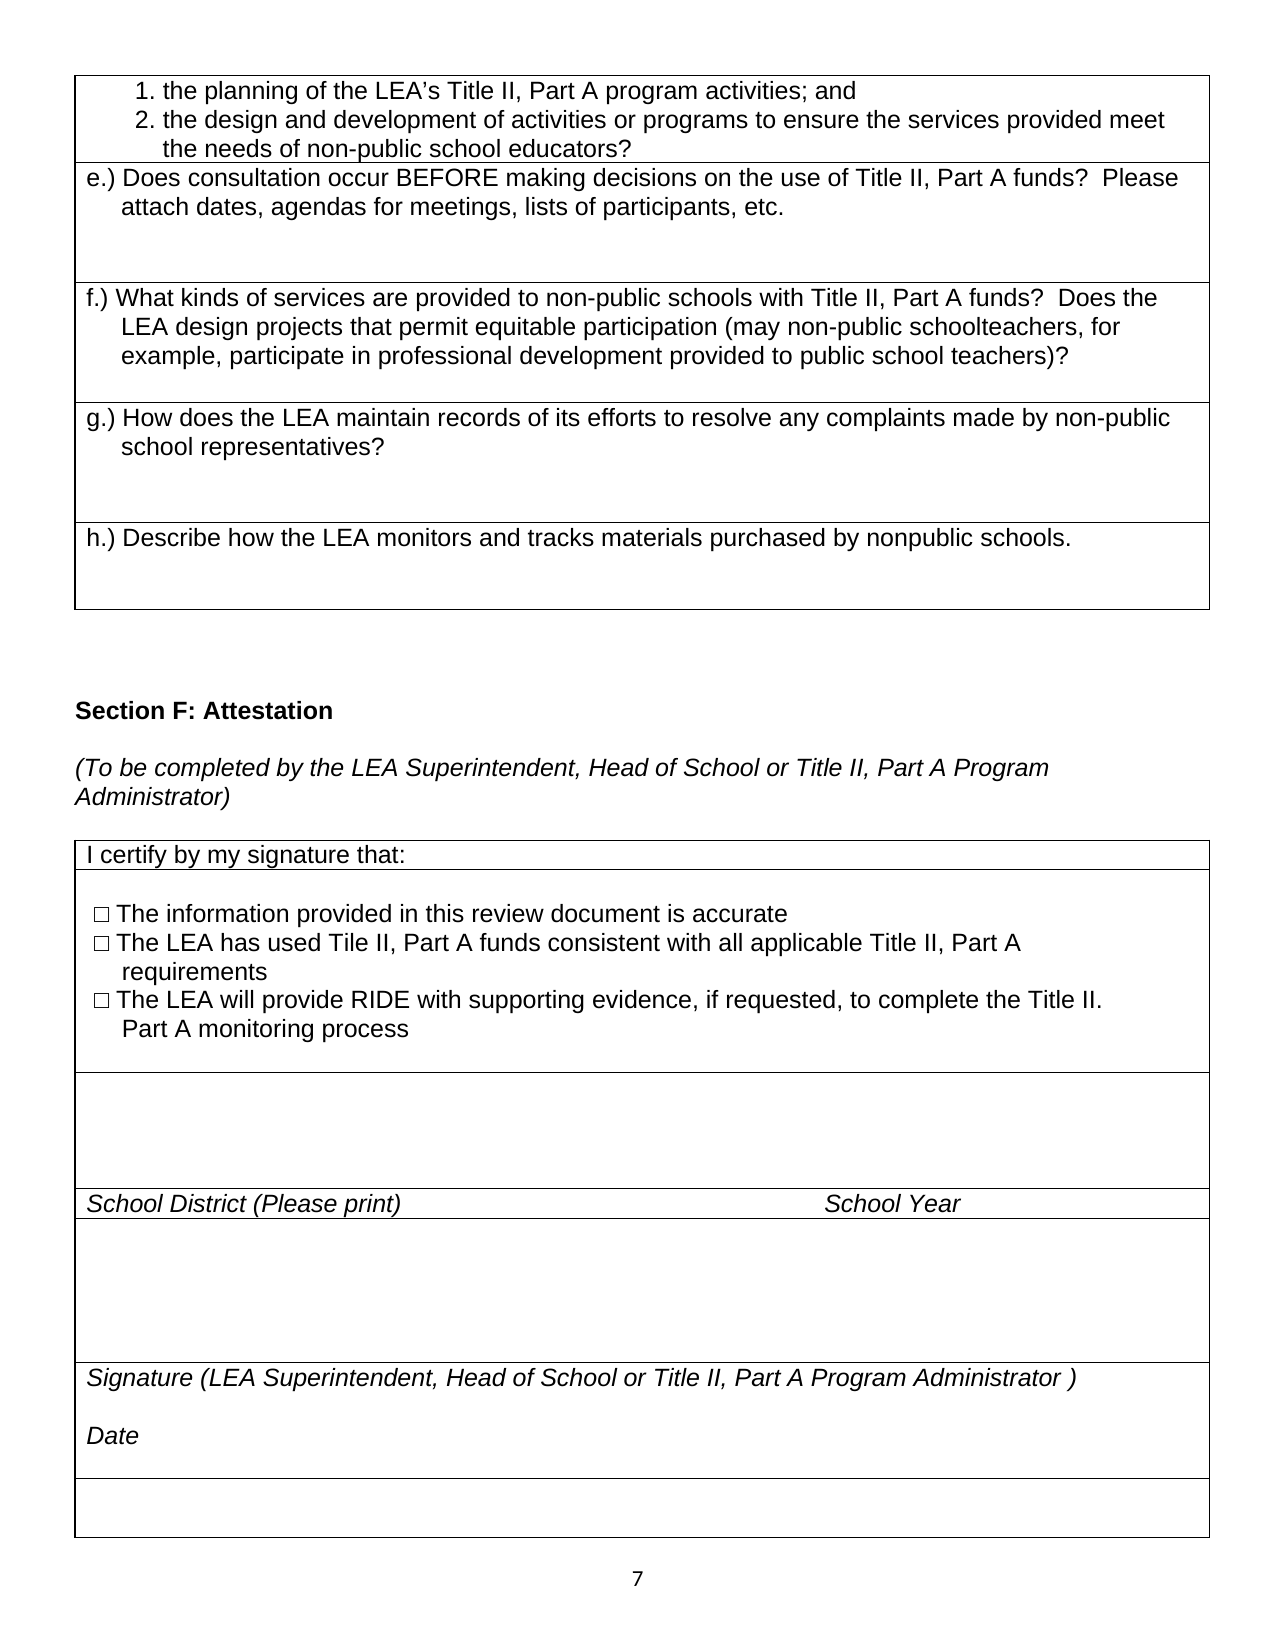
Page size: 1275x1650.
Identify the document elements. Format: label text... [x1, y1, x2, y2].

table_header I certify by my signature that: [76, 841, 1209, 869]
table_cell [76, 1219, 1209, 1362]
table_cell [76, 1073, 1209, 1188]
table_cell h.) Describe how the LEA monitors and tracks materials purchased by nonpublic schools. [76, 523, 1209, 608]
table_cell School District (Please print) School Year [76, 1189, 1209, 1217]
table_cell Signature (LEA Superintendent, Head of School or Title II, Part A Program Administrator ) Date [76, 1363, 1209, 1478]
table_cell [76, 1479, 1209, 1537]
table_cell e.) Does consultation occur BEFORE making decisions on the use of Title II, Part A funds? Please attach dates, agendas for meetings, lists of participants, etc. [76, 163, 1209, 282]
table_cell f.) What kinds of services are provided to non-public schools with Title II, Part A funds? Does the LEA design projects that permit equitable participation (may non-public schoolteachers, for example, participate in professional development provided to public school teachers)? [76, 283, 1209, 402]
table_cell g.) How does the LEA maintain records of its efforts to resolve any complaints made by non-public school representatives? [76, 403, 1209, 522]
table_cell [76, 76, 1209, 162]
table_cell □ The information provided in this review document is accurate □ The LEA has used Tile II, Part A funds consistent with all applicable Title II, Part A requirements □ The LEA will provide RIDE with supporting evidence, if requested, to complete the Title II. Part A monitoring process [76, 870, 1209, 1072]
text (To be completed by the LEA Superintendent, Head of School or Title II, Part A Program Administrator) [75, 753, 1200, 811]
text Section F: Attestation [75, 696, 1200, 724]
